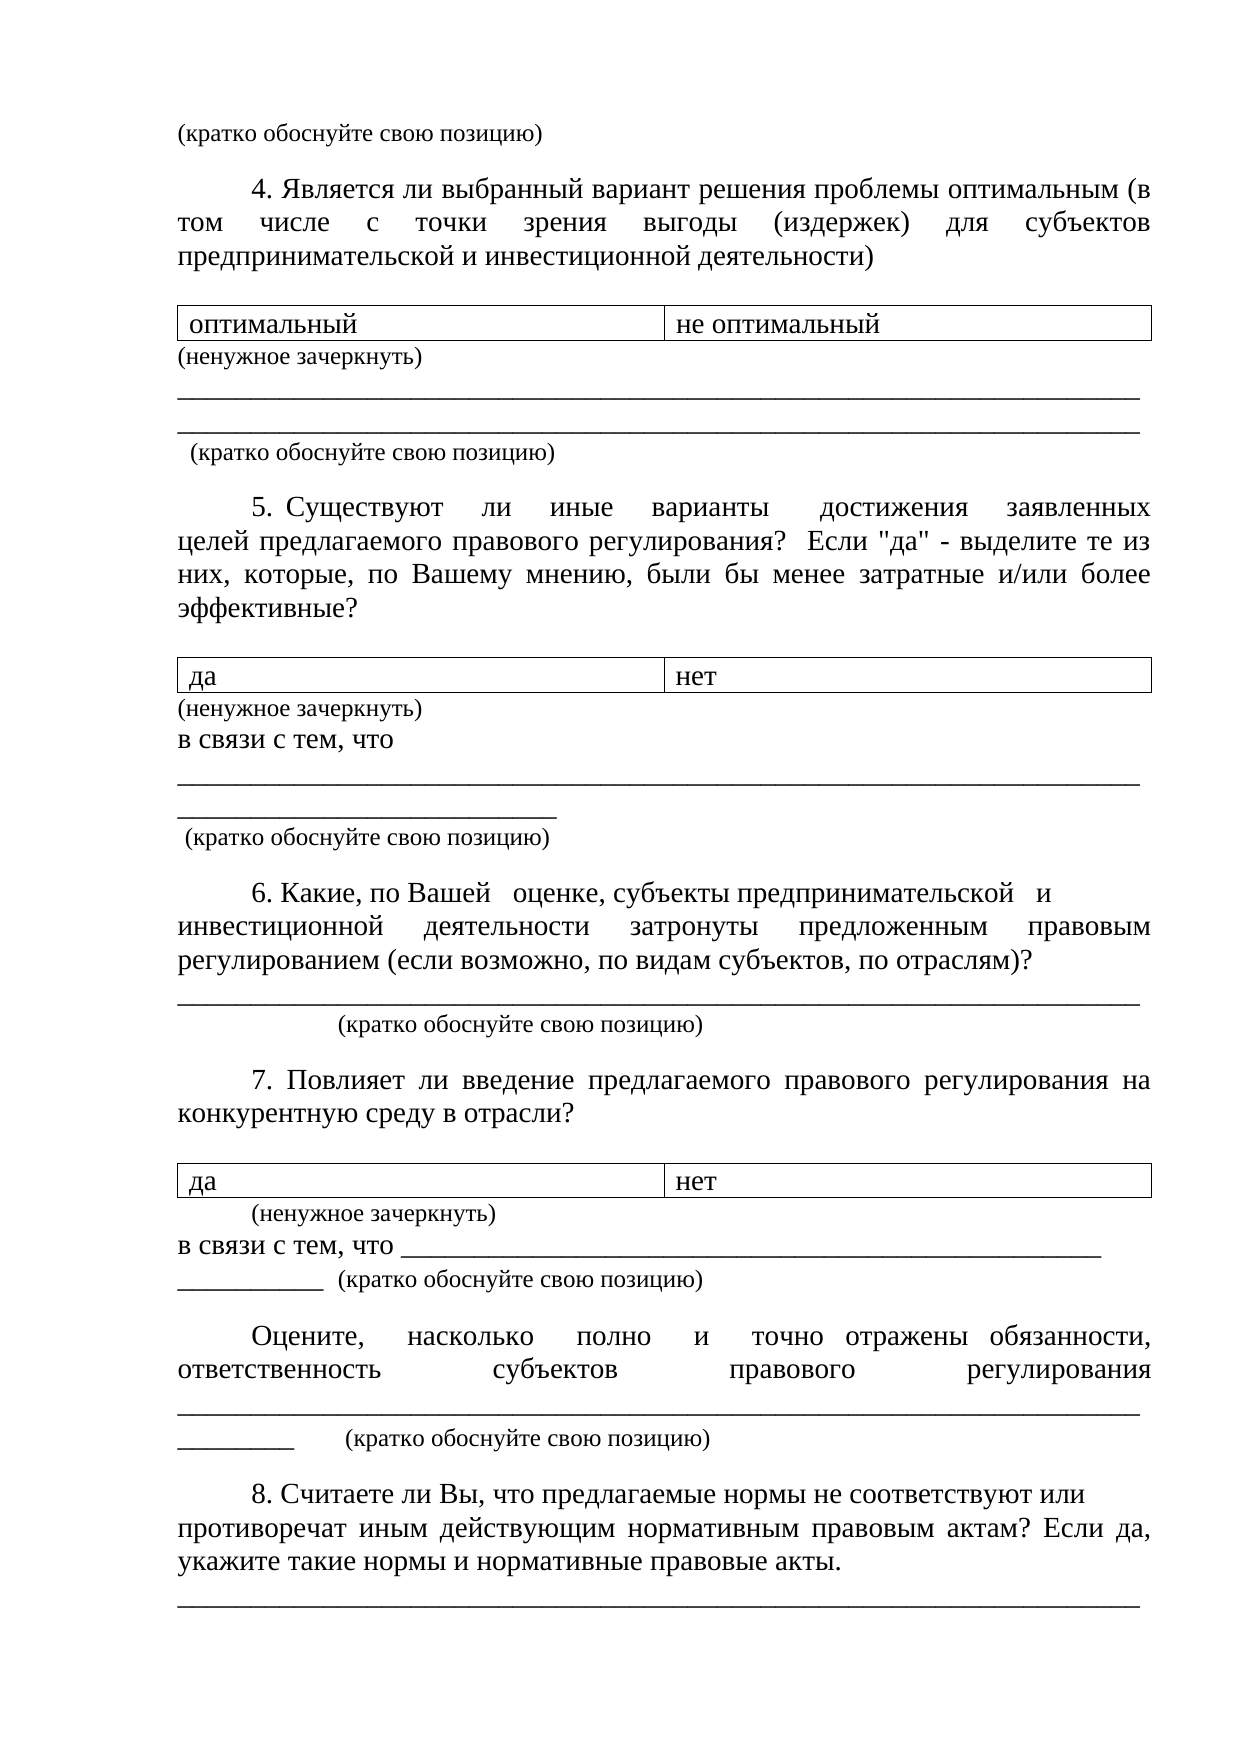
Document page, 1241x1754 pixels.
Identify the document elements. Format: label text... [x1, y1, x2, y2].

text (ненужное зачеркнуть) [177, 341, 1152, 369]
text __________________________________________________________________ [177, 976, 1152, 1009]
text 8. Считаете ли Вы, что предлагаемые нормы не соответствуют или [177, 1476, 1152, 1510]
text (ненужное зачеркнуть) [177, 1198, 1152, 1227]
text инвестиционной деятельности затронуты предложенным правовым регулированием (если возможно, по видам субъектов, по отраслям)? [177, 908, 1152, 976]
text в связи с тем, что [177, 721, 1152, 755]
table_header да [178, 1164, 664, 1197]
text (кратко обоснуйте свою позицию) [177, 118, 1152, 147]
text (ненужное зачеркнуть) [177, 693, 1152, 721]
text __________________________________________________________________ [177, 369, 1152, 403]
text 5. Существуют ли иные варианты достижения заявленных целей предлагаемого правового регулирования? Если "да" - выделите те из них, которые, по Вашему мнению, были бы менее затратные и/или более эффективные? [177, 489, 1152, 623]
table_header нет [665, 658, 1151, 692]
text 7. Повлияет ли введение предлагаемого правового регулирования на конкурентную среду в отрасли? [177, 1062, 1152, 1129]
text (кратко обоснуйте свою позицию) [177, 822, 1152, 851]
table_header не оптимальный [665, 306, 1151, 340]
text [177, 1577, 1152, 1610]
table_header оптимальный [178, 306, 664, 340]
text противоречат иным действующим нормативным правовым актам? Если да, укажите такие нормы и нормативные правовые акты. [177, 1510, 1152, 1577]
text Оцените, насколько полно и точно отражены обязанности, ответственность субъектов правового регулирования __________________________________________________________________________ (кратко обоснуйте свою позицию) [177, 1318, 1152, 1452]
text (кратко обоснуйте свою позицию) [177, 437, 1152, 465]
text (кратко обоснуйте свою позицию) [177, 1009, 1152, 1038]
text в связи с тем, что ________________________________________________ [177, 1227, 1152, 1260]
text ____________________________________________________________________________________________ [177, 755, 1152, 822]
text 4. Является ли выбранный вариант решения проблемы оптимальным (в том числе с точки зрения выгоды (издержек) для субъектов предпринимательской и инвестиционной деятельности) [177, 171, 1152, 272]
text __________ (кратко обоснуйте свою позицию) [177, 1260, 1152, 1294]
text __________________________________________________________________ [177, 403, 1152, 437]
text 6. Какие, по Вашей оценке, субъекты предпринимательской и [177, 875, 1152, 908]
table_header нет [665, 1164, 1151, 1197]
table_header да [178, 658, 664, 692]
